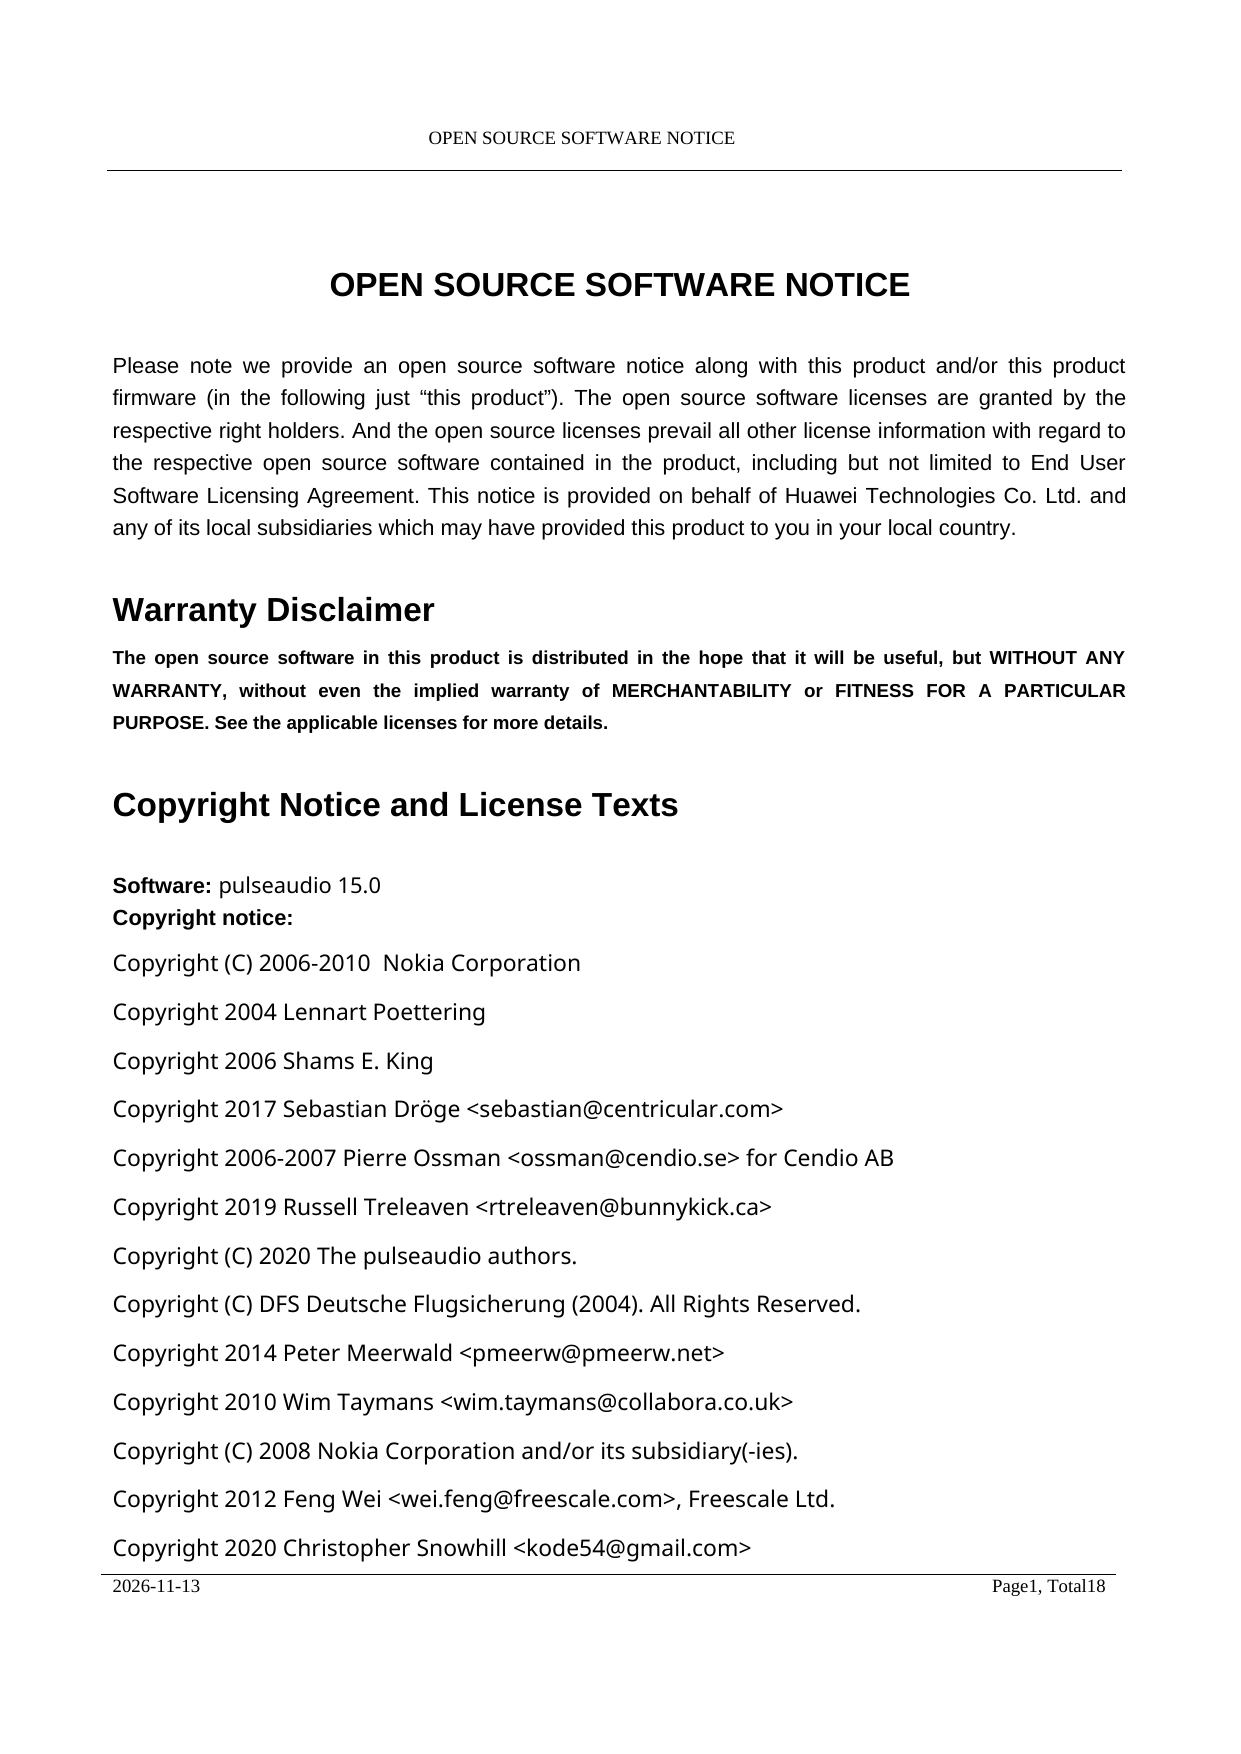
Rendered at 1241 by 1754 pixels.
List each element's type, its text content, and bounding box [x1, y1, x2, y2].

text Copyright notice: [112, 901, 1128, 934]
text Please note we provide an open source software notice along with this product and/or this product firmware (in the following just “this product”). The open source software licenses are granted by the respective right holders. And the open source licenses prevail all other license information with regard to the respective open source software contained in the product, including but not limited to End User Software Licensing Agreement. This notice is provided on behalf of Huawei Technologies Co. Ltd. and any of its local subsidiaries which may have provided this product to you in your local country. [112, 349, 1128, 544]
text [112, 947, 1128, 1564]
text The open source software in this product is distributed in the hope that it will be useful, but WITHOUT ANY WARRANTY, without even the implied warranty of MERCHANTABILITY or FITNESS FOR A PARTICULAR PURPOSE. See the applicable licenses for more details. [112, 641, 1128, 739]
text OPEN SOURCE SOFTWARE NOTICE [112, 251, 1128, 316]
text Warranty Disclaimer [112, 576, 1128, 641]
text Software: pulseaudio 15.0 [112, 869, 1128, 901]
text Copyright Notice and License Texts [112, 771, 1128, 836]
